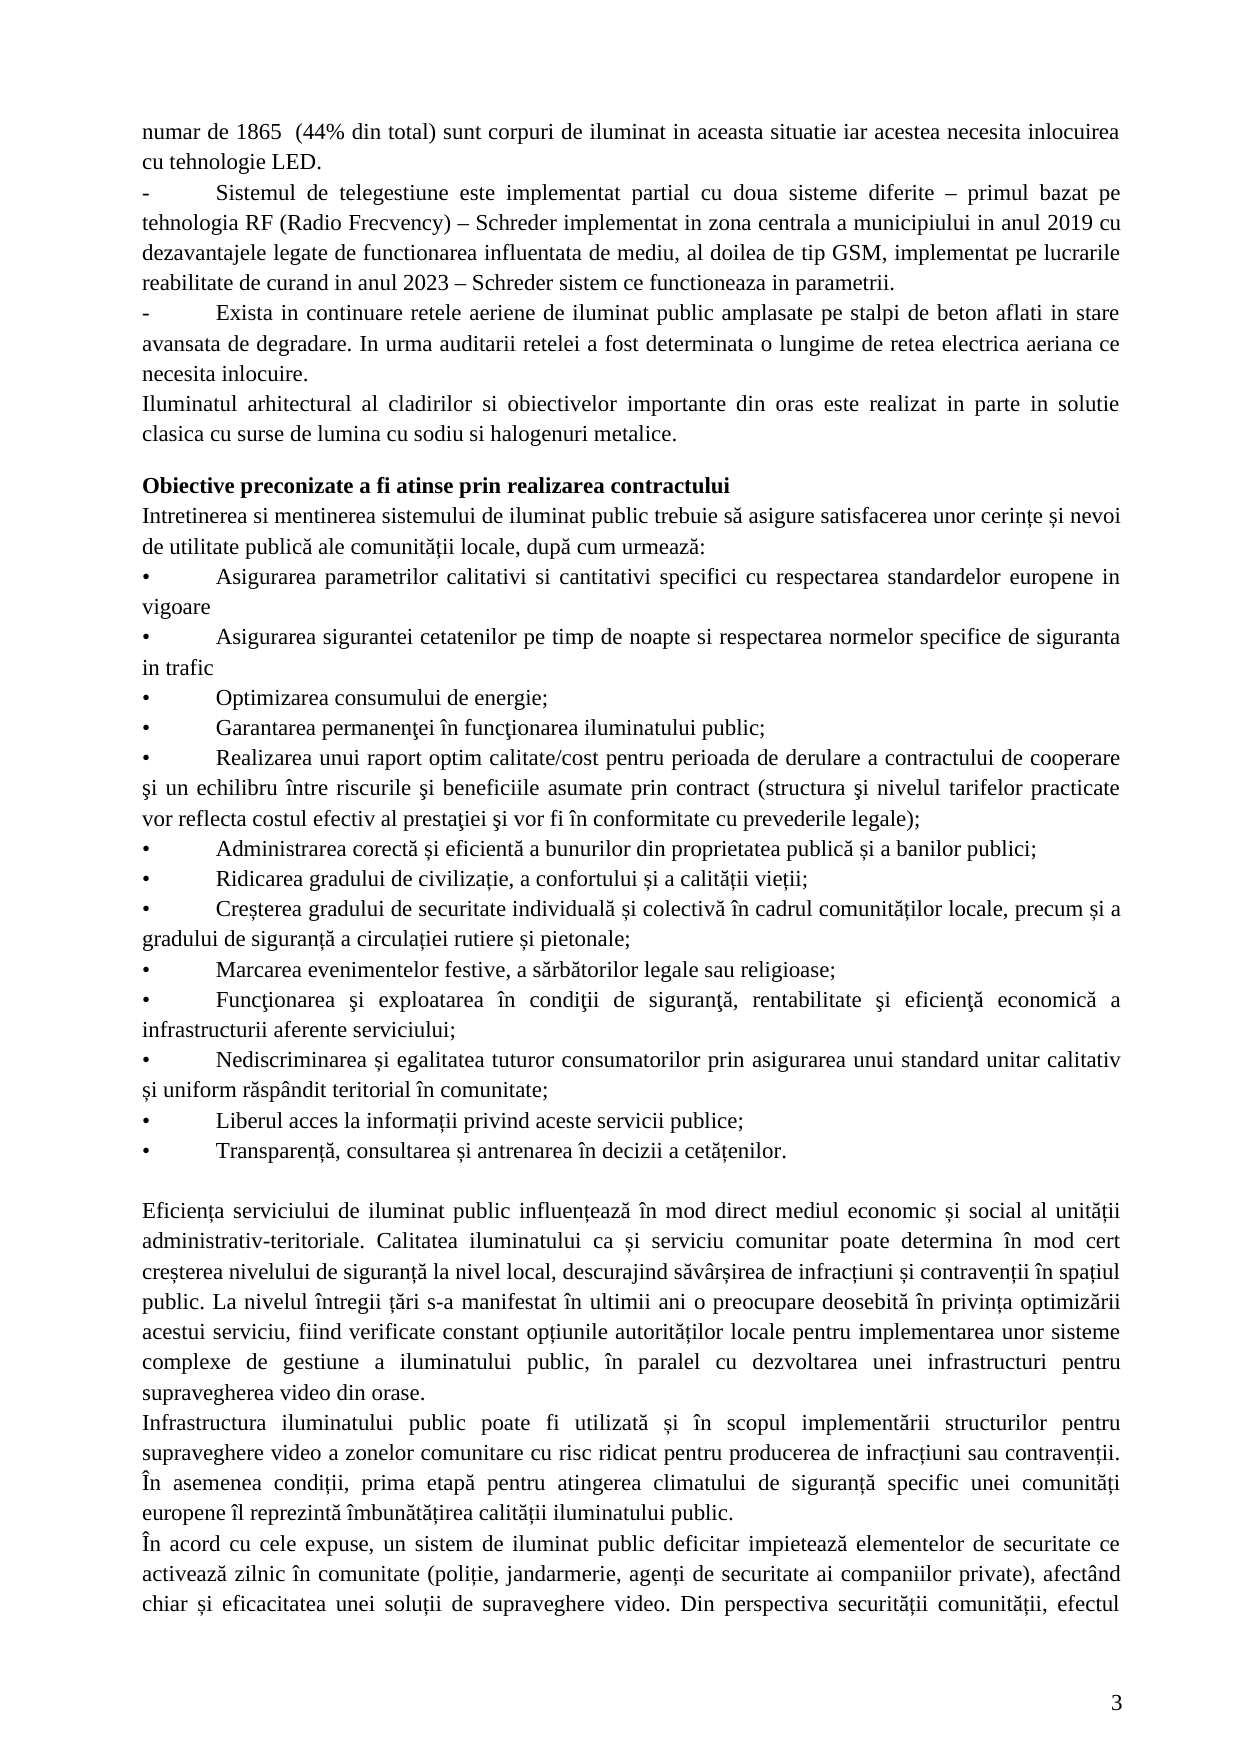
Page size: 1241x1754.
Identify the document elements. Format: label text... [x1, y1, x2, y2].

text • Funcţionarea şi exploatarea în condiţii de siguranţă, rentabilitate şi eficienţă economică a infrastructurii aferente serviciului; [142, 986, 1122, 1042]
text • Nediscriminarea și egalitatea tuturor consumatorilor prin asigurarea unui standard unitar calitativ și uniform răspândit teritorial în comunitate; [142, 1046, 1122, 1103]
text Obiective preconizate a fi atinse prin realizarea contractului [142, 472, 1122, 499]
text • Administrarea corectă și eficientă a bunurilor din proprietatea publică și a banilor publici; [142, 835, 1122, 861]
text • Transparență, consultarea și antrenarea în decizii a cetățenilor. [142, 1137, 1122, 1163]
text • Marcarea evenimentelor festive, a sărbătorilor legale sau religioase; [142, 956, 1122, 982]
text Eficiența serviciului de iluminat public influențează în mod direct mediul economic și social al unității administrativ-teritoriale. Calitatea iluminatului ca și serviciu comunitar poate determina în mod cert creșterea nivelului de siguranță la nivel local, descurajind săvârșirea de infracțiuni și contravenții în spațiul public. La nivelul întregii țări s-a manifestat în ultimii ani o preocupare deosebită în privința optimizării acestui serviciu, fiind verificate constant opțiunile autorităților locale pentru implementarea unor sisteme complexe de gestiune a iluminatului public, în paralel cu dezvoltarea unei infrastructuri pentru supravegherea video din orase. [142, 1197, 1122, 1405]
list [142, 118, 1122, 175]
text • Asigurarea sigurantei cetatenilor pe timp de noapte si respectarea normelor specifice de siguranta in trafic [142, 623, 1122, 680]
text Iluminatul arhitectural al cladirilor si obiectivelor importante din oras este realizat in parte in solutie clasica cu surse de lumina cu sodiu si halogenuri metalice. [142, 390, 1122, 447]
text Intretinerea si mentinerea sistemului de iluminat public trebuie să asigure satisfacerea unor cerințe și nevoi de utilitate publică ale comunității locale, după cum urmează: [142, 503, 1122, 559]
text • Ridicarea gradului de civilizație, a confortului și a calității vieții; [142, 865, 1122, 891]
text • Garantarea permanenţei în funcţionarea iluminatului public; [142, 714, 1122, 740]
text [142, 1530, 1122, 1616]
text Infrastructura iluminatului public poate fi utilizată și în scopul implementării structurilor pentru supraveghere video a zonelor comunitare cu risc ridicat pentru producerea de infracțiuni sau contravenții. În asemenea condiții, prima etapă pentru atingerea climatului de siguranță specific unei comunități europene îl reprezintă îmbunătățirea calității iluminatului public. [142, 1409, 1122, 1526]
text • Liberul acces la informații privind aceste servicii publice; [142, 1107, 1122, 1133]
text • Creșterea gradului de securitate individuală și colectivă în cadrul comunităților locale, precum și a gradului de siguranță a circulației rutiere și pietonale; [142, 895, 1122, 952]
list Exista in continuare retele aeriene de iluminat public amplasate pe stalpi de beton aflati in stare avansata de degradare. In urma auditarii retelei a fost determinata o lungime de retea electrica aeriana ce necesita inlocuire. [142, 299, 1122, 386]
text • Asigurarea parametrilor calitativi si cantitativi specifici cu respectarea standardelor europene in vigoare [142, 563, 1122, 619]
text • Optimizarea consumului de energie; [142, 684, 1122, 710]
list Sistemul de telegestiune este implementat partial cu doua sisteme diferite – primul bazat pe tehnologia RF (Radio Frecvency) – Schreder implementat in zona centrala a municipiului in anul 2019 cu dezavantajele legate de functionarea influentata de mediu, al doilea de tip GSM, implementat pe lucrarile reabilitate de curand in anul 2023 – Schreder sistem ce functioneaza in parametrii. [142, 178, 1122, 296]
text • Realizarea unui raport optim calitate/cost pentru perioada de derulare a contractului de cooperare şi un echilibru între riscurile şi beneficiile asumate prin contract (structura şi nivelul tarifelor practicate vor reflecta costul efectiv al prestaţiei şi vor fi în conformitate cu prevederile legale); [142, 744, 1122, 831]
